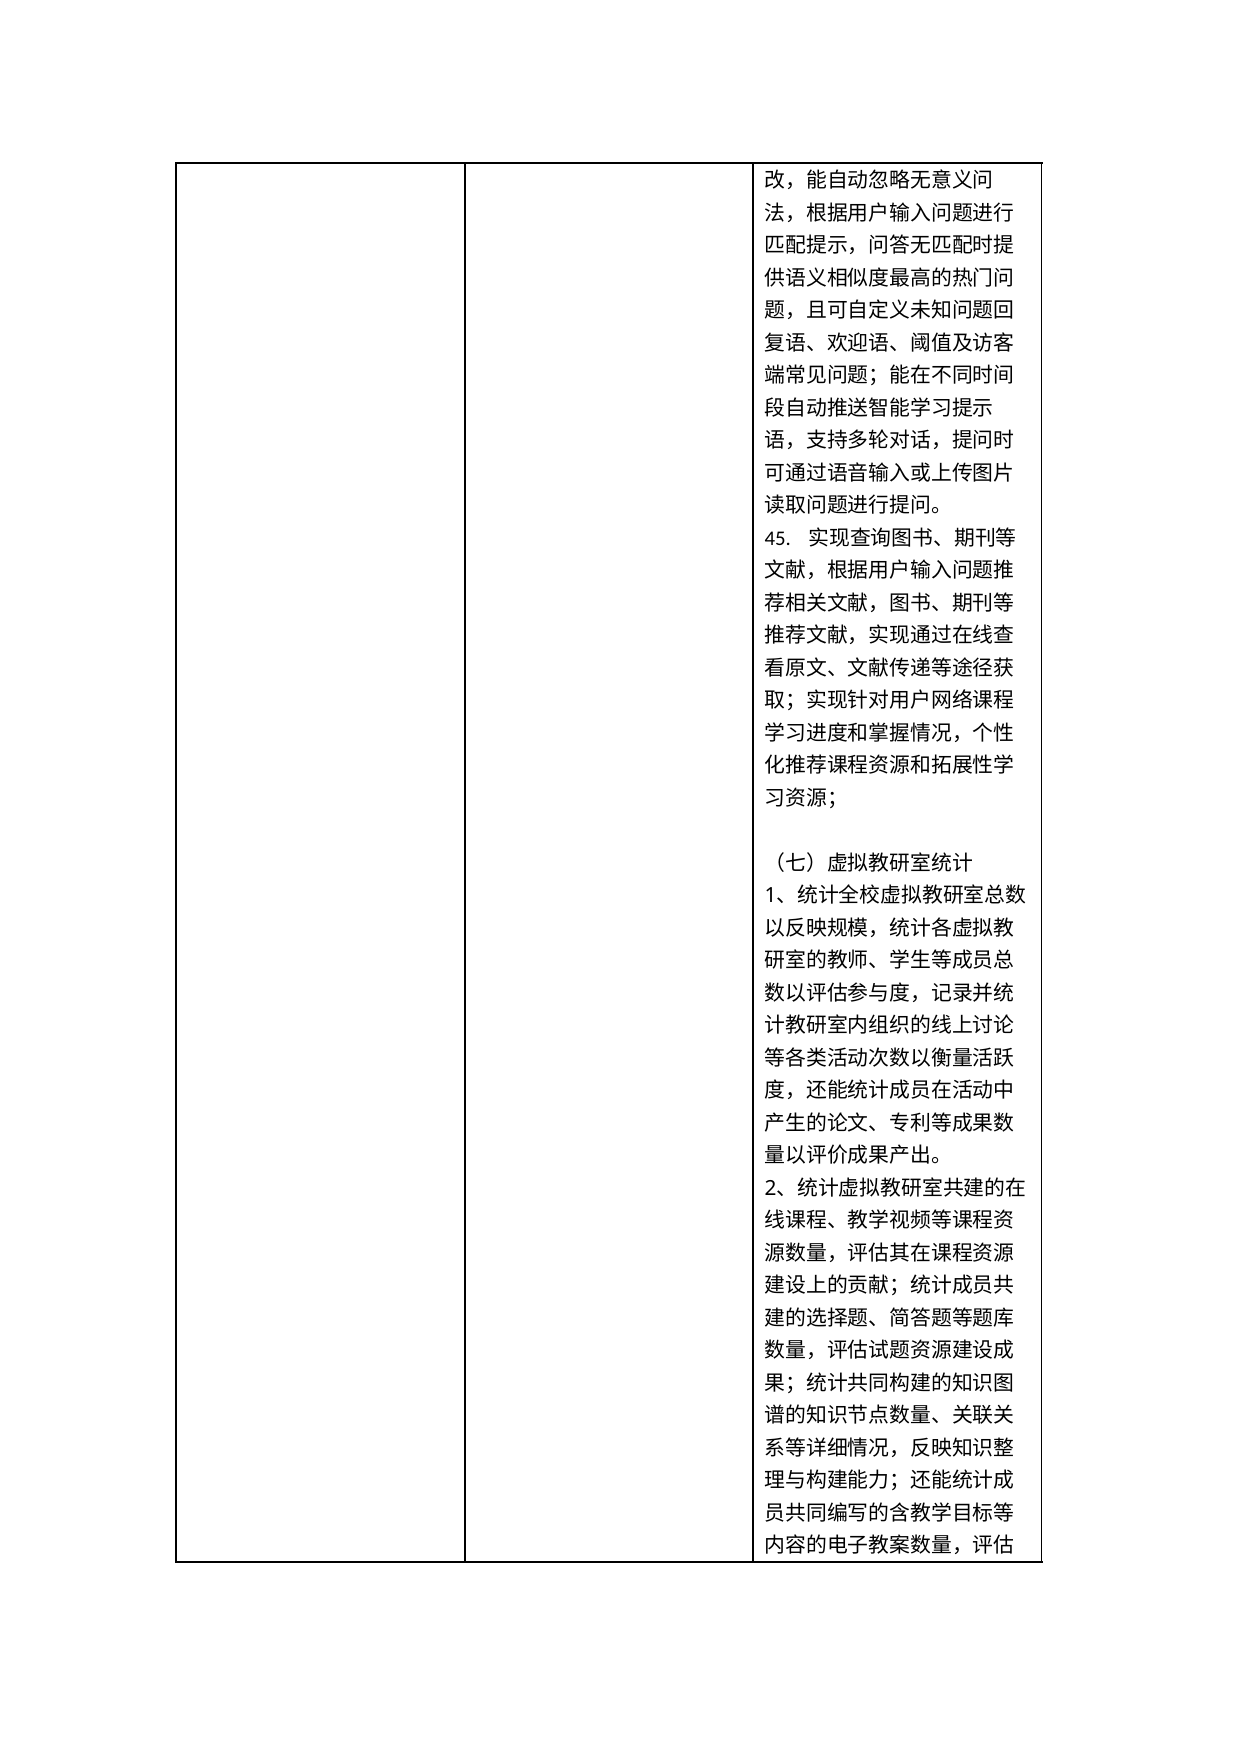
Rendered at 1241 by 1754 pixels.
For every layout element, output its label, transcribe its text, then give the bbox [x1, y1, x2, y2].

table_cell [754, 164, 1041, 1561]
table_cell [466, 164, 752, 1561]
table_cell 5 [177, 164, 464, 1561]
